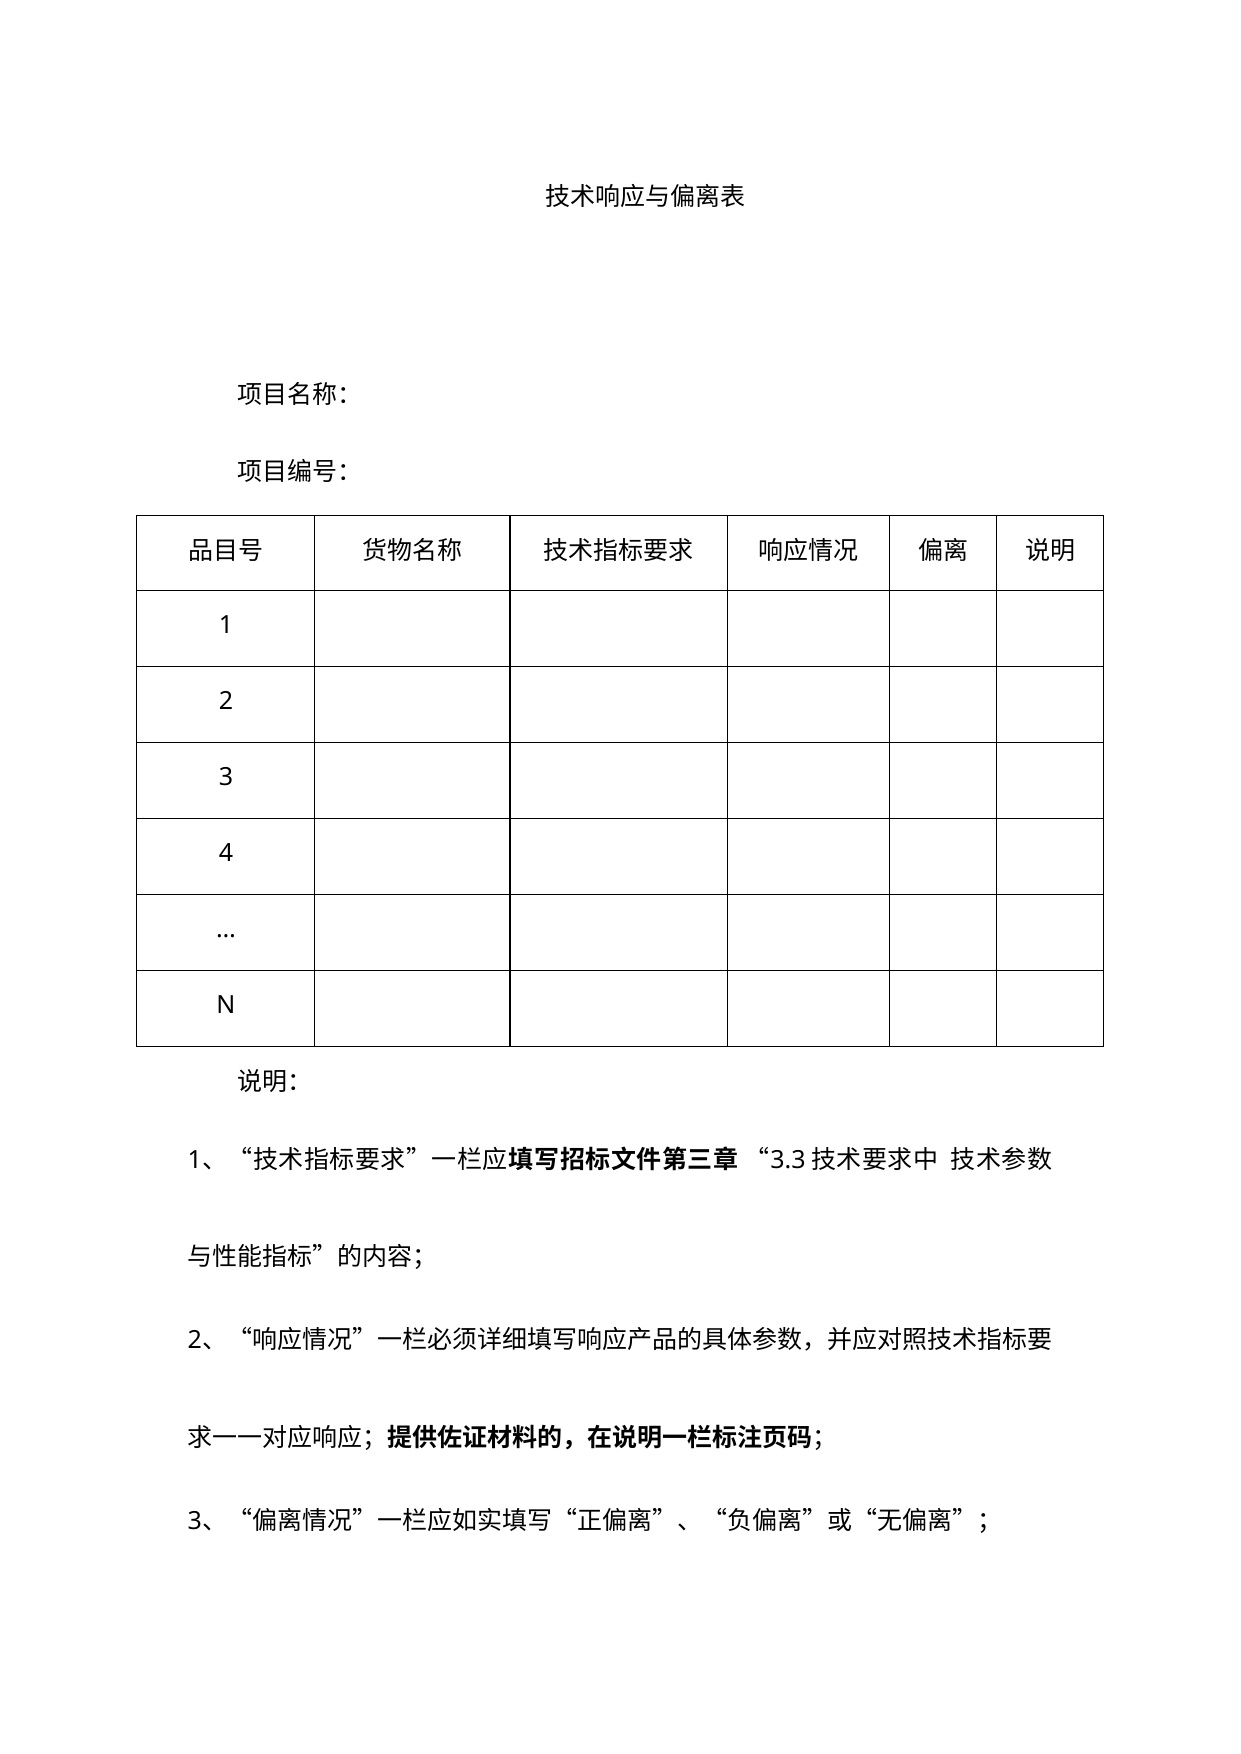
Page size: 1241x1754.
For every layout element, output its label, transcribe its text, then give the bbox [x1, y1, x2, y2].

table_cell [511, 743, 727, 818]
table_cell [728, 819, 889, 894]
text 3、“偏离情况”一栏应如实填写“正偏离”、“负偏离”或“无偏离”； [187, 1486, 1053, 1551]
table_header 说明 [997, 516, 1103, 590]
text 项目名称： [187, 360, 1053, 425]
table_cell 4 [137, 819, 314, 894]
table_cell N [137, 971, 314, 1046]
table_header 货物名称 [315, 516, 509, 590]
text 2、“响应情况”一栏必须详细填写响应产品的具体参数，并应对照技术指标要求一一对应响应；提供佐证材料的，在说明一栏标注页码； [187, 1305, 1053, 1468]
table_cell [890, 667, 996, 742]
table_cell [890, 895, 996, 970]
table_cell [890, 591, 996, 666]
table_cell [315, 667, 509, 742]
text 说明： [187, 1047, 1053, 1112]
table_cell [511, 819, 727, 894]
table_cell [997, 743, 1103, 818]
table_cell [890, 819, 996, 894]
table_cell [315, 591, 509, 666]
table_cell [511, 591, 727, 666]
table_cell [728, 971, 889, 1046]
table_header 品目号 [137, 516, 314, 590]
table_cell [997, 591, 1103, 666]
table_cell [728, 743, 889, 818]
table_header 响应情况 [728, 516, 889, 590]
text 项目编号： [187, 437, 1053, 502]
table_cell [511, 667, 727, 742]
table_cell [728, 591, 889, 666]
table_cell [997, 971, 1103, 1046]
table_cell [997, 667, 1103, 742]
text 1、“技术指标要求”一栏应填写招标文件第三章 “3.3技术要求中 技术参数与性能指标”的内容； [187, 1125, 1053, 1287]
table_header 技术指标要求 [511, 516, 727, 590]
table_cell 2 [137, 667, 314, 742]
table_cell … [137, 895, 314, 970]
table_cell [890, 971, 996, 1046]
table_cell [728, 667, 889, 742]
table_cell 1 [137, 591, 314, 666]
table_cell [315, 743, 509, 818]
table_cell [315, 971, 509, 1046]
table_cell [511, 895, 727, 970]
table_cell [315, 819, 509, 894]
text 技术响应与偏离表 [187, 162, 1053, 227]
table_cell [511, 971, 727, 1046]
table_cell [997, 819, 1103, 894]
table_header 偏离 [890, 516, 996, 590]
table_cell [997, 895, 1103, 970]
table_cell [728, 895, 889, 970]
table_cell [315, 895, 509, 970]
table_cell 3 [137, 743, 314, 818]
table_cell [890, 743, 996, 818]
